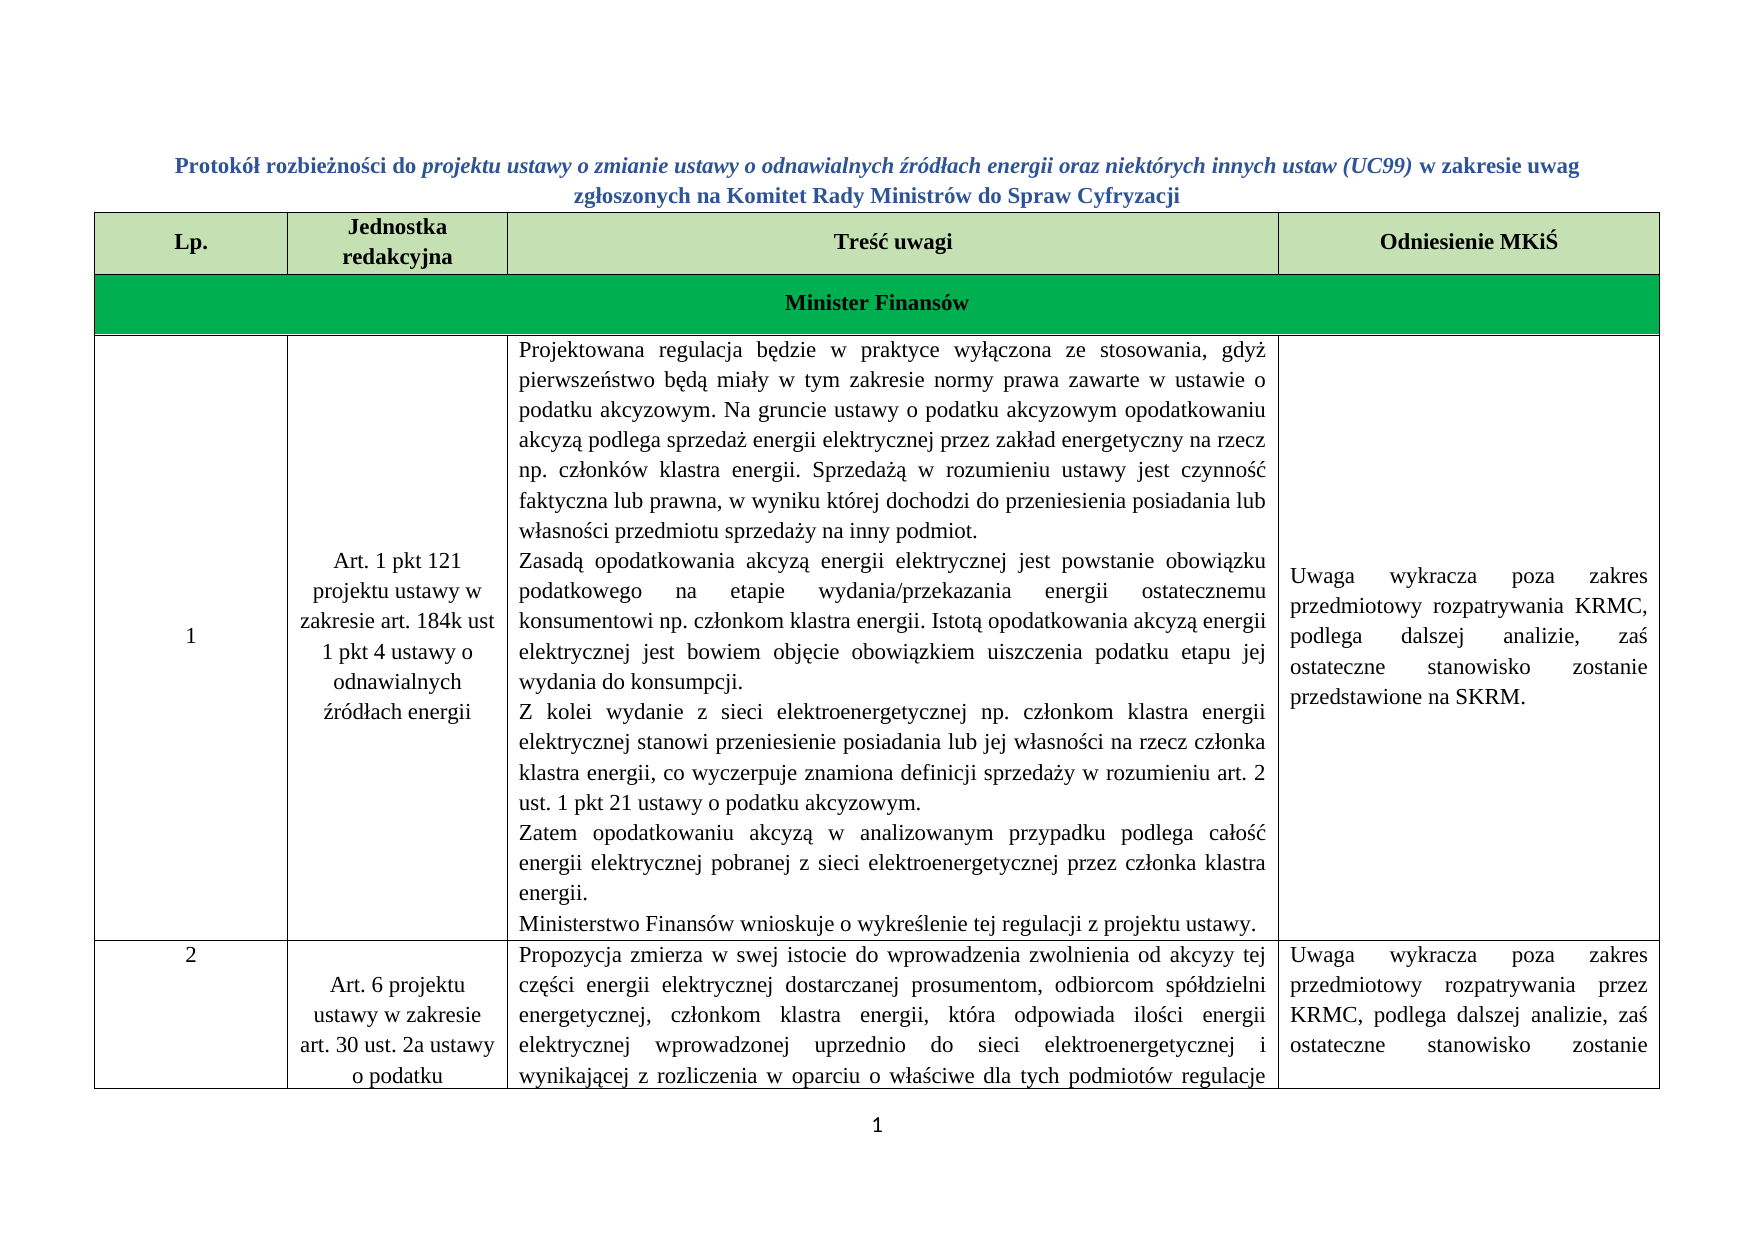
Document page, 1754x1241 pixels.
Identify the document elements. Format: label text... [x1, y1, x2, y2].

table_header Jednostka redakcyjna [288, 213, 507, 274]
table_cell 1 [95, 336, 287, 940]
subtitle Protokół rozbieżności do projektu ustawy o zmianie ustawy o odnawialnych źródłach energii oraz niektórych innych ustaw (UC99) w zakresie uwag zgłoszonych na Komitet Rady Ministrów do Spraw Cyfryzacji [148, 152, 1606, 208]
table_cell Projektowana regulacja będzie w praktyce wyłączona ze stosowania, gdyż pierwszeństwo będą miały w tym zakresie normy prawa zawarte w ustawie o podatku akcyzowym. Na gruncie ustawy o podatku akcyzowym opodatkowaniu akcyzą podlega sprzedaż energii elektrycznej przez zakład energetyczny na rzecz np. członków klastra energii. Sprzedażą w rozumieniu ustawy jest czynność faktyczna lub prawna, w wyniku której dochodzi do przeniesienia posiadania lub własności przedmiotu sprzedaży na inny podmiot. Zasadą opodatkowania akcyzą energii elektrycznej jest powstanie obowiązku podatkowego na etapie wydania/przekazania energii ostatecznemu konsumentowi np. członkom klastra energii. Istotą opodatkowania akcyzą energii elektrycznej jest bowiem objęcie obowiązkiem uiszczenia podatku etapu jej wydania do konsumpcji. Z kolei wydanie z sieci elektroenergetycznej np. członkom klastra energii elektrycznej stanowi przeniesienie posiadania lub jej własności na rzecz członka klastra energii, co wyczerpuje znamiona definicji sprzedaży w rozumieniu art. 2 ust. 1 pkt 21 ustawy o podatku akcyzowym. Zatem opodatkowaniu akcyzą w analizowanym przypadku podlega całość energii elektrycznej pobranej z sieci elektroenergetycznej przez członka klastra energii. Ministerstwo Finansów wnioskuje o wykreślenie tej regulacji z projektu ustawy. [508, 336, 1278, 940]
table_cell 2 [95, 941, 287, 1088]
table_header Odniesienie MKiŚ [1279, 213, 1659, 274]
table_cell Art. 1 pkt 121 projektu ustawy w zakresie art. 184k ust 1 pkt 4 ustawy o odnawialnych źródłach energii [288, 336, 507, 940]
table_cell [288, 941, 507, 1088]
table_header Treść uwagi [508, 213, 1278, 274]
table_cell Minister Finansów [95, 275, 1659, 334]
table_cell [1279, 941, 1659, 1088]
table_header Lp. [95, 213, 287, 274]
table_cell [508, 941, 1278, 1088]
table_cell Uwaga wykracza poza zakres przedmiotowy rozpatrywania KRMC, podlega dalszej analizie, zaś ostateczne stanowisko zostanie przedstawione na SKRM. [1279, 336, 1659, 940]
